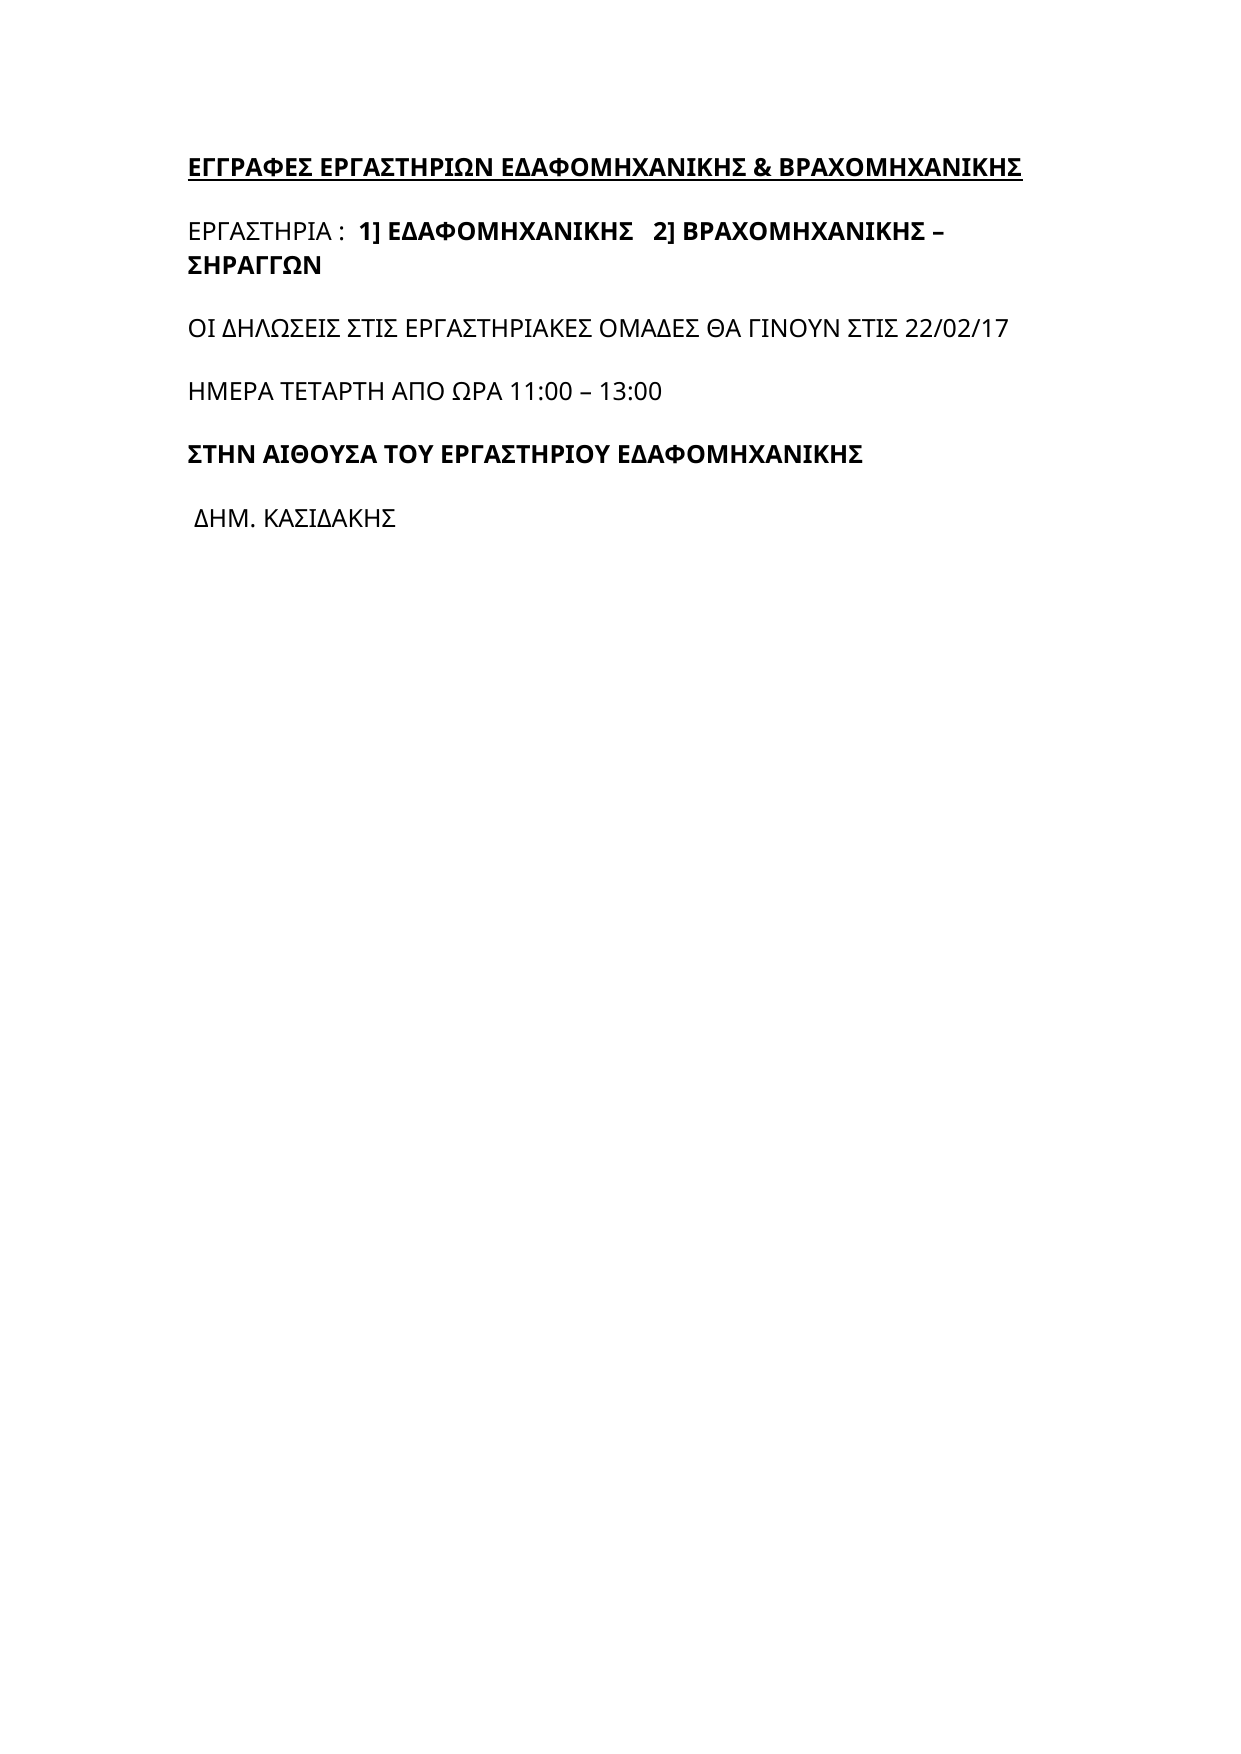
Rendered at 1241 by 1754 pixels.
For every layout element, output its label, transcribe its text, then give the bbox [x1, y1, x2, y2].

text ΕΡΓΑΣΤΗΡΙΑ : 1] ΕΔΑΦΟΜΗΧΑΝΙΚΗΣ 2] ΒΡΑΧΟΜΗΧΑΝΙΚΗΣ – ΣΗΡΑΓΓΩΝ [187, 213, 1053, 281]
text ΗΜΕΡΑ ΤΕΤΑΡΤΗ ΑΠΟ ΩΡΑ 11:00 – 13:00 [187, 374, 1053, 408]
text ΕΓΓΡΑΦΕΣ ΕΡΓΑΣΤΗΡΙΩΝ ΕΔΑΦΟΜΗΧΑΝΙΚΗΣ & ΒΡΑΧΟΜΗΧΑΝΙΚΗΣ [187, 150, 1053, 184]
text ΟΙ ΔΗΛΩΣΕΙΣ ΣΤΙΣ ΕΡΓΑΣΤΗΡΙΑΚΕΣ ΟΜΑΔΕΣ ΘΑ ΓΙΝΟΥΝ ΣΤΙΣ 22/02/17 [187, 311, 1053, 344]
text ΔΗΜ. ΚΑΣΙΔΑΚΗΣ [187, 500, 1053, 534]
text ΣΤΗΝ ΑΙΘΟΥΣΑ ΤΟΥ ΕΡΓΑΣΤΗΡΙΟΥ ΕΔΑΦΟΜΗΧΑΝΙΚΗΣ [187, 437, 1053, 471]
